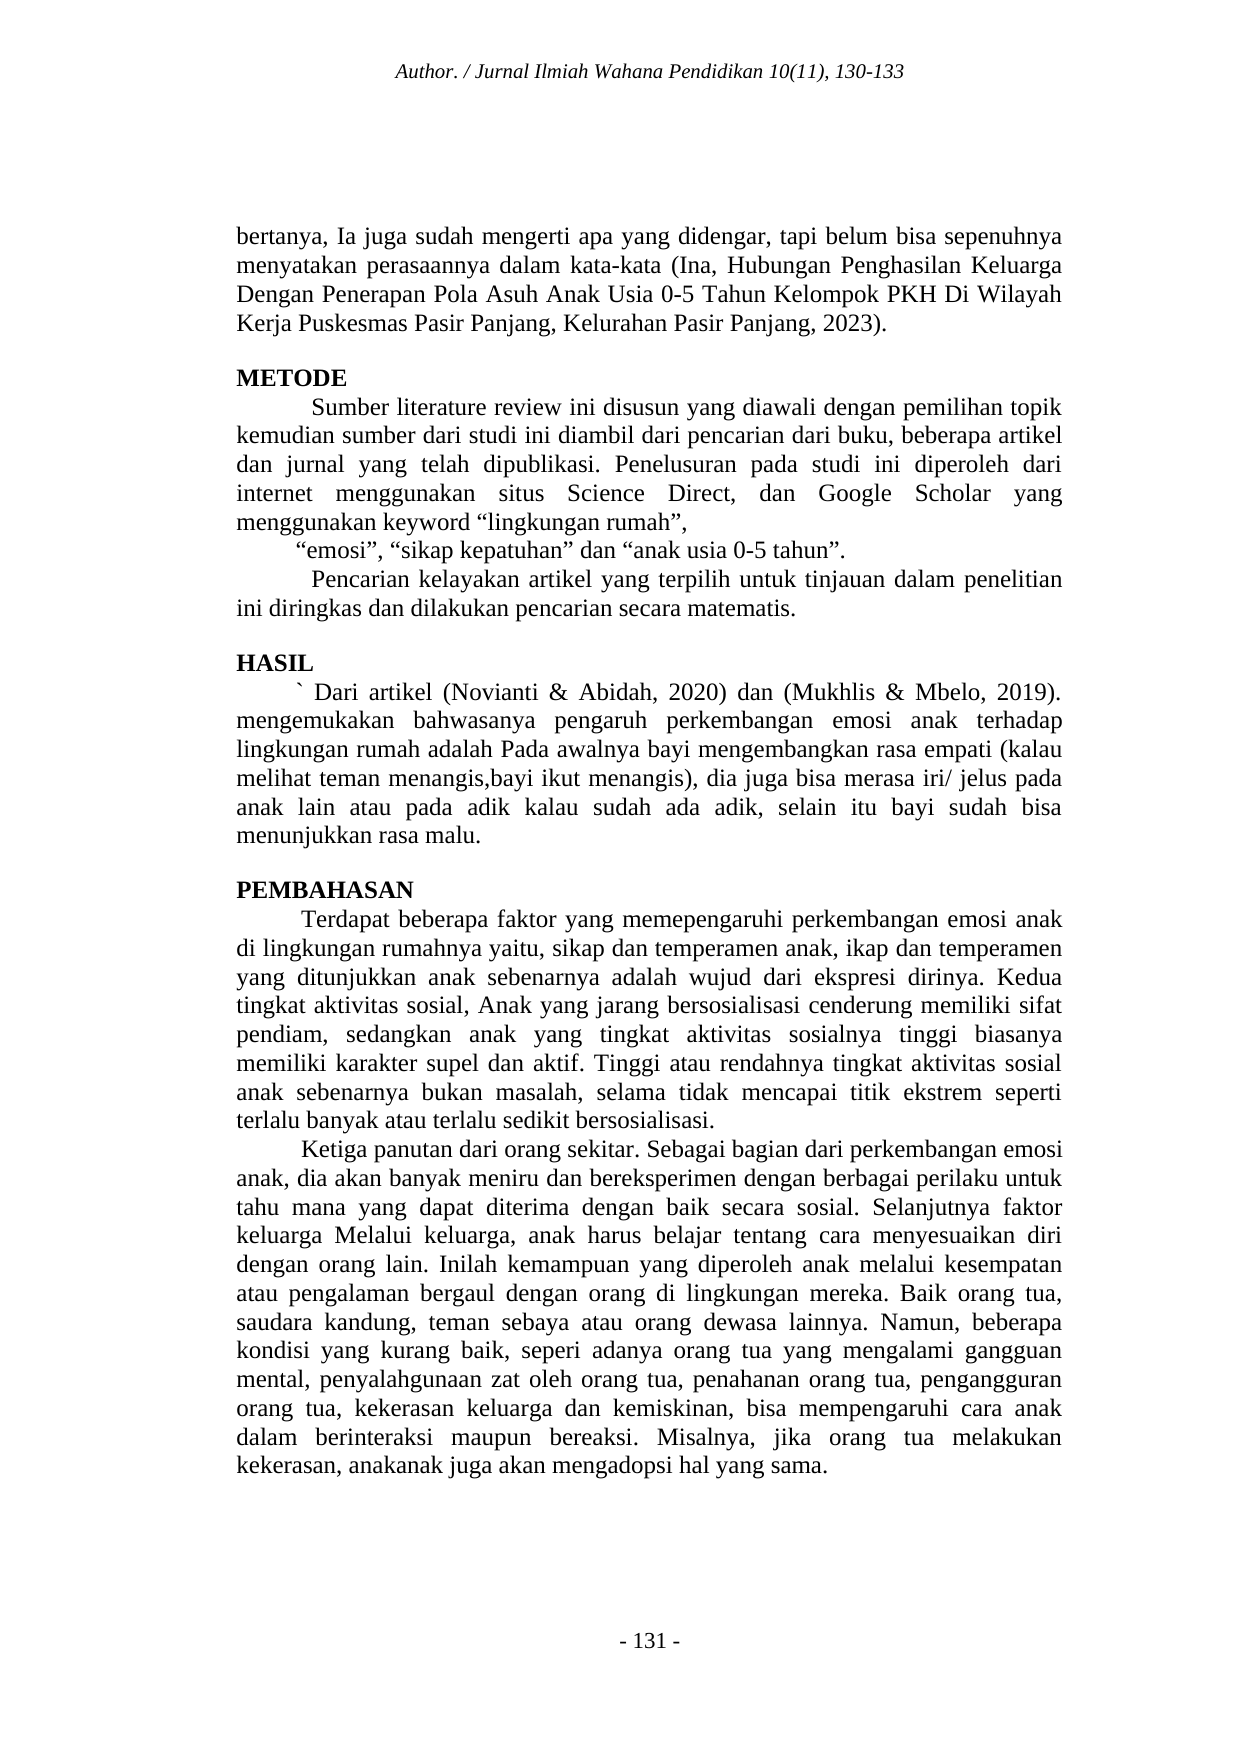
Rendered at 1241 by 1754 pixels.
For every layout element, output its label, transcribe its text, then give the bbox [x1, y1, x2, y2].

text Terdapat beberapa faktor yang memepengaruhi perkembangan emosi anak di lingkungan rumahnya yaitu, sikap dan temperamen anak, ikap dan temperamen yang ditunjukkan anak sebenarnya adalah wujud dari ekspresi dirinya. Kedua tingkat aktivitas sosial, Anak yang jarang bersosialisasi cenderung memiliki sifat pendiam, sedangkan anak yang tingkat aktivitas sosialnya tinggi biasanya memiliki karakter supel dan aktif. Tinggi atau rendahnya tingkat aktivitas sosial anak sebenarnya bukan masalah, selama tidak mencapai titik ekstrem seperti terlalu banyak atau terlalu sedikit bersosialisasi. [236, 904, 1063, 1134]
text Pencarian kelayakan artikel yang terpilih untuk tinjauan dalam penelitian ini diringkas dan dilakukan pencarian secara matematis. [236, 564, 1063, 622]
text Sumber literature review ini disusun yang diawali dengan pemilihan topik kemudian sumber dari studi ini diambil dari pencarian dari buku, beberapa artikel dan jurnal yang telah dipublikasi. Penelusuran pada studi ini diperoleh dari internet menggunakan situs Science Direct, dan Google Scholar yang menggunakan keyword “lingkungan rumah”, [236, 392, 1063, 535]
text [236, 221, 1063, 336]
text “emosi”, “sikap kepatuhan” dan “anak usia 0-5 tahun”. [236, 535, 1063, 564]
text ` Dari artikel (Novianti & Abidah, 2020) dan (Mukhlis & Mbelo, 2019). mengemukakan bahwasanya pengaruh perkembangan emosi anak terhadap lingkungan rumah adalah Pada awalnya bayi mengembangkan rasa empati (kalau melihat teman menangis,bayi ikut menangis), dia juga bisa merasa iri/ jelus pada anak lain atau pada adik kalau sudah ada adik, selain itu bayi sudah bisa menunjukkan rasa malu. [236, 677, 1063, 849]
text Ketiga panutan dari orang sekitar. Sebagai bagian dari perkembangan emosi anak, dia akan banyak meniru dan bereksperimen dengan berbagai perilaku untuk tahu mana yang dapat diterima dengan baik secara sosial. Selanjutnya faktor keluarga Melalui keluarga, anak harus belajar tentang cara menyesuaikan diri dengan orang lain. Inilah kemampuan yang diperoleh anak melalui kesempatan atau pengalaman bergaul dengan orang di lingkungan mereka. Baik orang tua, saudara kandung, teman sebaya atau orang dewasa lainnya. Namun, beberapa kondisi yang kurang baik, seperi adanya orang tua yang mengalami gangguan mental, penyalahgunaan zat oleh orang tua, penahanan orang tua, pengangguran orang tua, kekerasan keluarga dan kemiskinan, bisa mempengaruhi cara anak dalam berinteraksi maupun bereaksi. Misalnya, jika orang tua melakukan kekerasan, anakanak juga akan mengadopsi hal yang sama. [236, 1134, 1063, 1479]
subtitle HASIL [236, 648, 1063, 677]
text METODE [236, 363, 1063, 392]
subtitle PEMBAHASAN [236, 876, 1063, 904]
